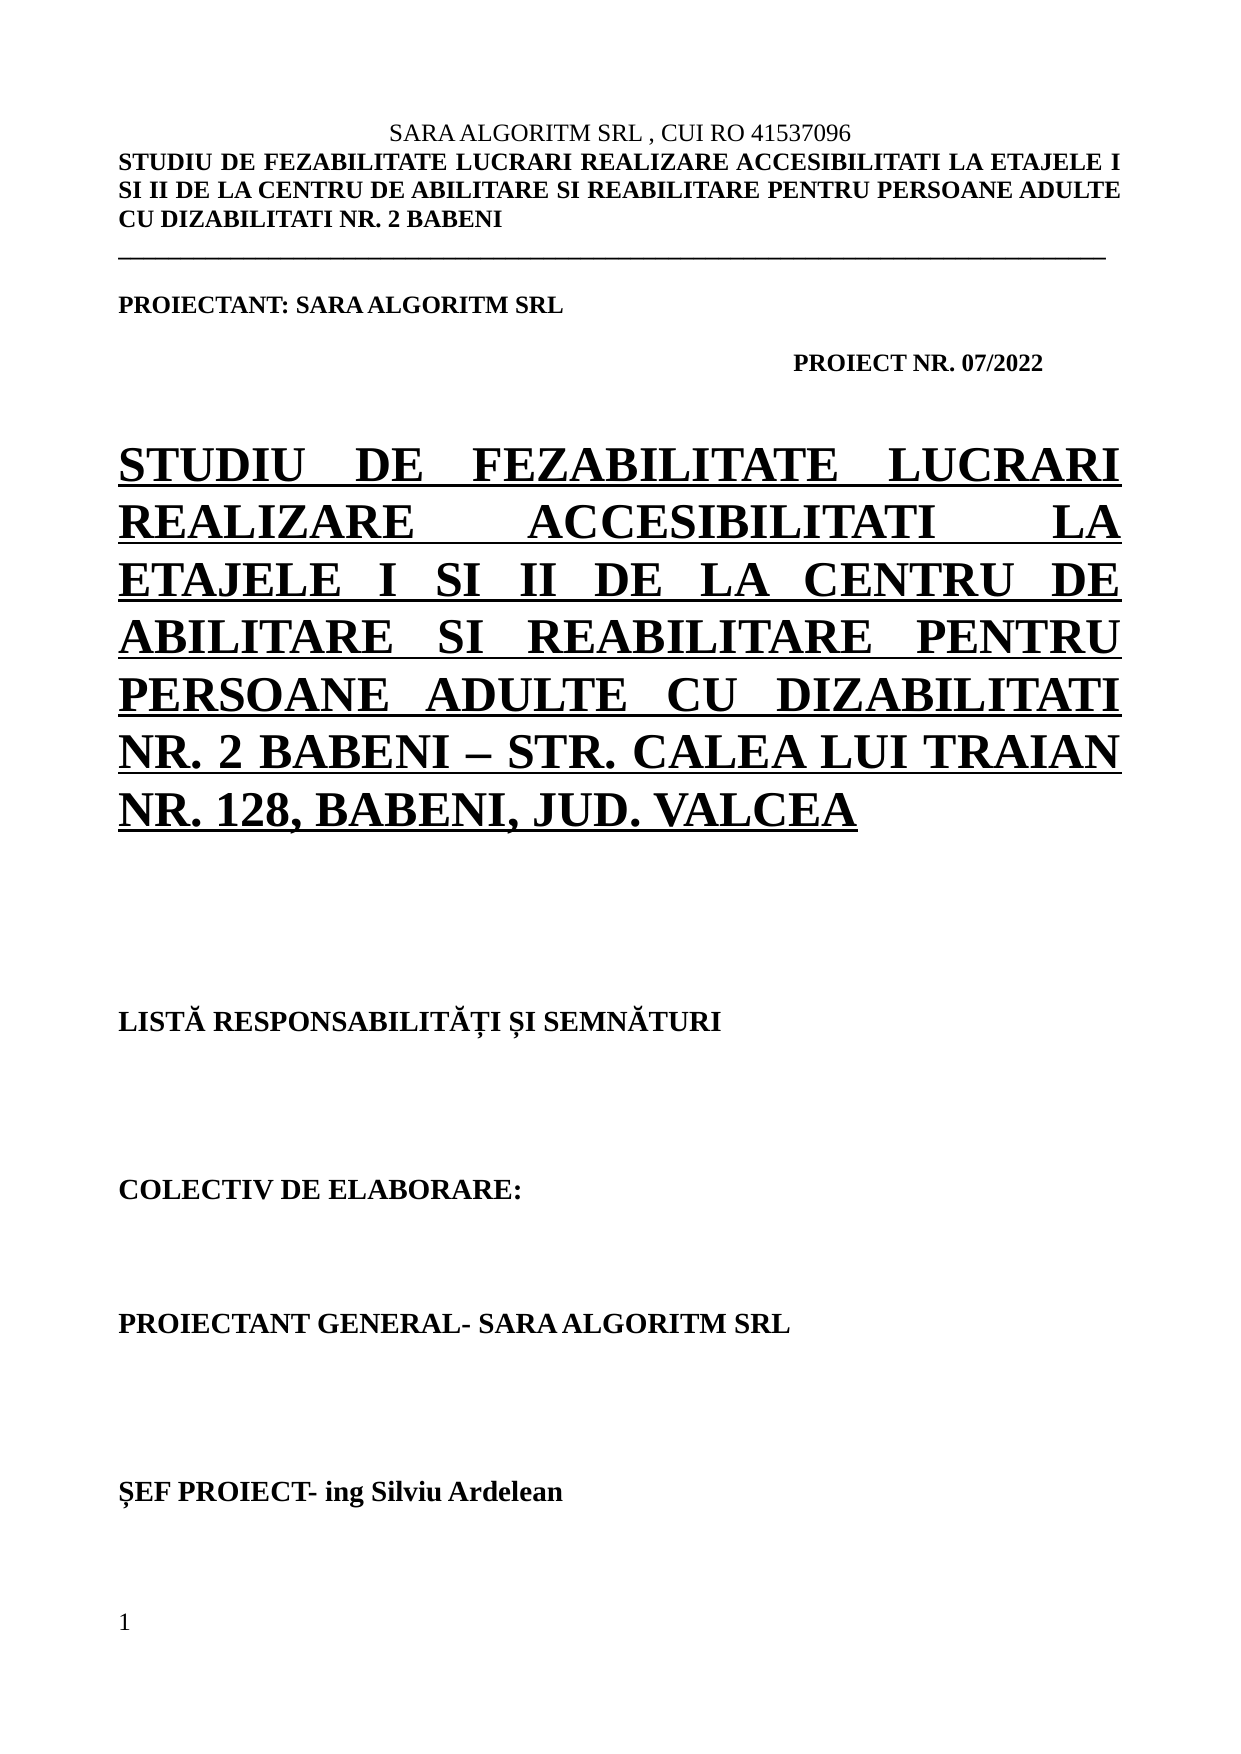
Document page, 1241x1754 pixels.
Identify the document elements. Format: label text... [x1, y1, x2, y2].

text COLECTIV DE ELABORARE: [118, 1172, 1122, 1206]
text PROIECTANT GENERAL- SARA ALGORITM SRL [118, 1306, 1122, 1340]
text PROIECT NR. 07/2022 [118, 348, 1122, 377]
text STUDIU DE FEZABILITATE LUCRARI REALIZARE ACCESIBILITATI LA ETAJELE I SI II DE LA CENTRU DE ABILITARE SI REABILITARE PENTRU PERSOANE ADULTE CU DIZABILITATI NR. 2 BABENI – STR. CALEA LUI TRAIAN NR. 128, BABENI, JUD. VALCEA [118, 659, 1122, 714]
text PROIECTANT: SARA ALGORITM SRL [118, 291, 1122, 319]
text STUDIU DE FEZABILITATE LUCRARI REALIZARE ACCESIBILITATI LA ETAJELE I SI II DE LA CENTRU DE ABILITARE SI REABILITARE PENTRU PERSOANE ADULTE CU DIZABILITATI NR. 2 BABENI – STR. CALEA LUI TRAIAN NR. 128, BABENI, JUD. VALCEA [118, 487, 1122, 542]
text LISTĂ RESPONSABILITĂȚI ȘI SEMNĂTURI [118, 1004, 1122, 1038]
text STUDIU DE FEZABILITATE LUCRARI REALIZARE ACCESIBILITATI LA ETAJELE I SI II DE LA CENTRU DE ABILITARE SI REABILITARE PENTRU PERSOANE ADULTE CU DIZABILITATI NR. 2 BABENI – STR. CALEA LUI TRAIAN NR. 128, BABENI, JUD. VALCEA [118, 602, 1122, 657]
text STUDIU DE FEZABILITATE LUCRARI REALIZARE ACCESIBILITATI LA ETAJELE I SI II DE LA CENTRU DE ABILITARE SI REABILITARE PENTRU PERSOANE ADULTE CU DIZABILITATI NR. 2 BABENI – STR. CALEA LUI TRAIAN NR. 128, BABENI, JUD. VALCEA [118, 544, 1122, 599]
text ȘEF PROIECT- ing Silviu Ardelean [118, 1474, 1122, 1508]
text STUDIU DE FEZABILITATE LUCRARI REALIZARE ACCESIBILITATI LA ETAJELE I SI II DE LA CENTRU DE ABILITARE SI REABILITARE PENTRU PERSOANE ADULTE CU DIZABILITATI NR. 2 BABENI – STR. CALEA LUI TRAIAN NR. 128, BABENI, JUD. VALCEA [118, 717, 1122, 772]
text STUDIU DE FEZABILITATE LUCRARI REALIZARE ACCESIBILITATI LA ETAJELE I SI II DE LA CENTRU DE ABILITARE SI REABILITARE PENTRU PERSOANE ADULTE CU DIZABILITATI NR. 2 BABENI – STR. CALEA LUI TRAIAN NR. 128, BABENI, JUD. VALCEA [118, 774, 1122, 837]
text STUDIU DE FEZABILITATE LUCRARI REALIZARE ACCESIBILITATI LA ETAJELE I SI II DE LA CENTRU DE ABILITARE SI REABILITARE PENTRU PERSOANE ADULTE CU DIZABILITATI NR. 2 BABENI – STR. CALEA LUI TRAIAN NR. 128, BABENI, JUD. VALCEA [118, 434, 1122, 484]
